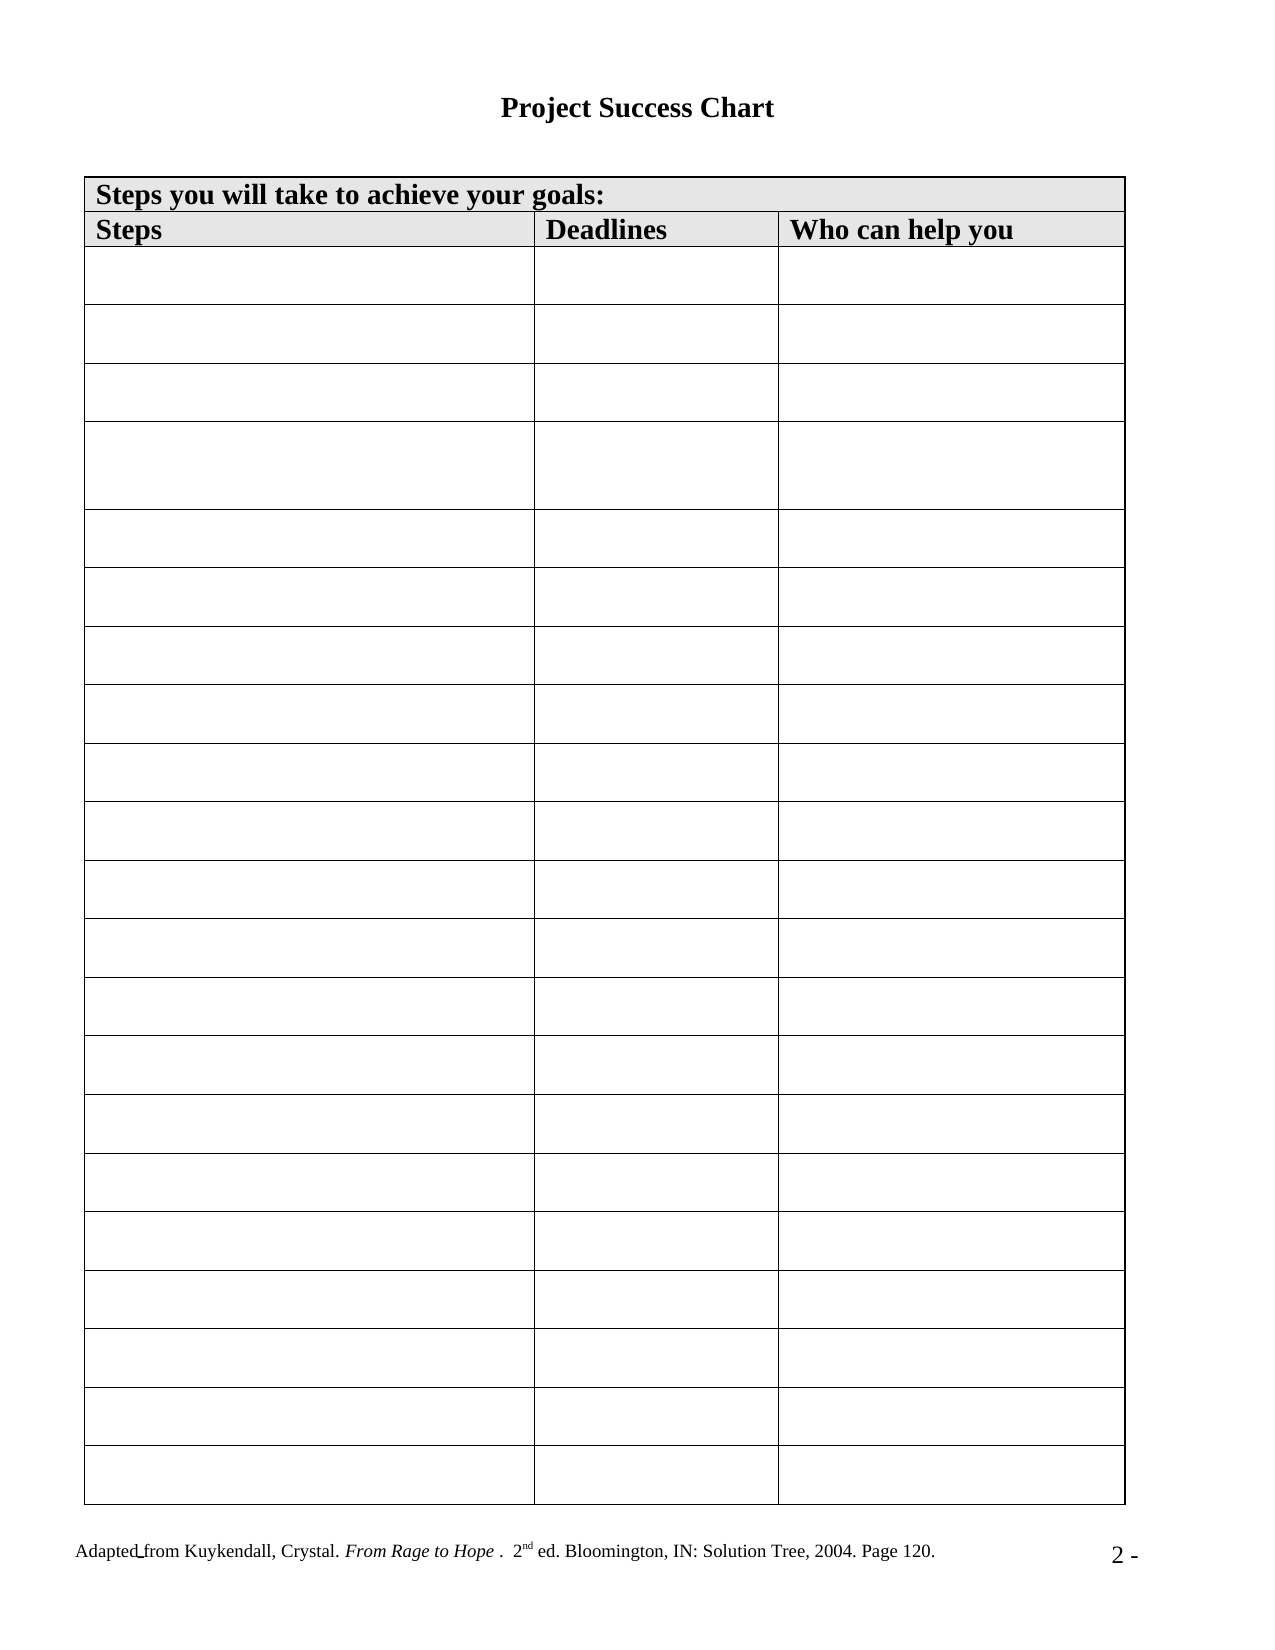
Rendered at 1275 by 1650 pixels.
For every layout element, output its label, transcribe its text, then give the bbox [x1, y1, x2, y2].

table_cell [779, 247, 1124, 304]
table_cell [535, 510, 778, 567]
table_cell Deadlines [535, 212, 778, 246]
table_cell [85, 1154, 534, 1211]
table_cell [85, 305, 534, 363]
table_cell [779, 364, 1124, 421]
table_cell [779, 1388, 1124, 1445]
table_cell [779, 978, 1124, 1035]
table_cell [535, 568, 778, 626]
table_cell [85, 744, 534, 801]
table_cell [779, 422, 1124, 508]
table_cell [85, 1212, 534, 1269]
table_cell [85, 1329, 534, 1387]
table_cell [85, 861, 534, 918]
table_cell [535, 1329, 778, 1387]
table_cell [85, 1095, 534, 1152]
table_cell [779, 1095, 1124, 1152]
table_cell [535, 1036, 778, 1094]
table_cell [535, 919, 778, 977]
table_cell [779, 1329, 1124, 1387]
table_cell [85, 1388, 534, 1445]
table_cell [535, 744, 778, 801]
table_cell [85, 685, 534, 743]
table_cell [535, 1154, 778, 1211]
table_cell [535, 364, 778, 421]
table_cell [779, 305, 1124, 363]
table_cell [779, 802, 1124, 860]
table_cell [535, 685, 778, 743]
table_cell [779, 861, 1124, 918]
table_cell [535, 1095, 778, 1152]
table_cell [779, 685, 1124, 743]
table_cell [535, 627, 778, 684]
table_cell [535, 1212, 778, 1269]
table_cell [85, 510, 534, 567]
table_cell Steps [85, 212, 534, 246]
table_cell [85, 1446, 534, 1504]
table_cell [85, 247, 534, 304]
table_cell [779, 627, 1124, 684]
table_cell [535, 422, 778, 508]
table_cell [85, 364, 534, 421]
table_cell [85, 568, 534, 626]
table_cell [85, 978, 534, 1035]
table_cell [779, 1212, 1124, 1269]
table_header Steps you will take to achieve your goals: [85, 178, 1124, 211]
table_cell [535, 247, 778, 304]
table_cell [535, 861, 778, 918]
table_cell [85, 1036, 534, 1094]
table_cell [85, 802, 534, 860]
table_cell [779, 919, 1124, 977]
table_cell [779, 510, 1124, 567]
table_cell [85, 919, 534, 977]
table_cell [535, 305, 778, 363]
table_cell [535, 978, 778, 1035]
table_cell Who can help you [779, 212, 1124, 246]
table_cell [535, 1388, 778, 1445]
table_cell [779, 744, 1124, 801]
table_cell [779, 568, 1124, 626]
table_cell [779, 1446, 1124, 1504]
table_cell [85, 627, 534, 684]
table_cell [779, 1036, 1124, 1094]
table_cell [85, 1271, 534, 1328]
table_cell [535, 1271, 778, 1328]
table_cell [85, 422, 534, 508]
table_cell [779, 1271, 1124, 1328]
table_cell [535, 802, 778, 860]
table_cell [535, 1446, 778, 1504]
table_cell [779, 1154, 1124, 1211]
